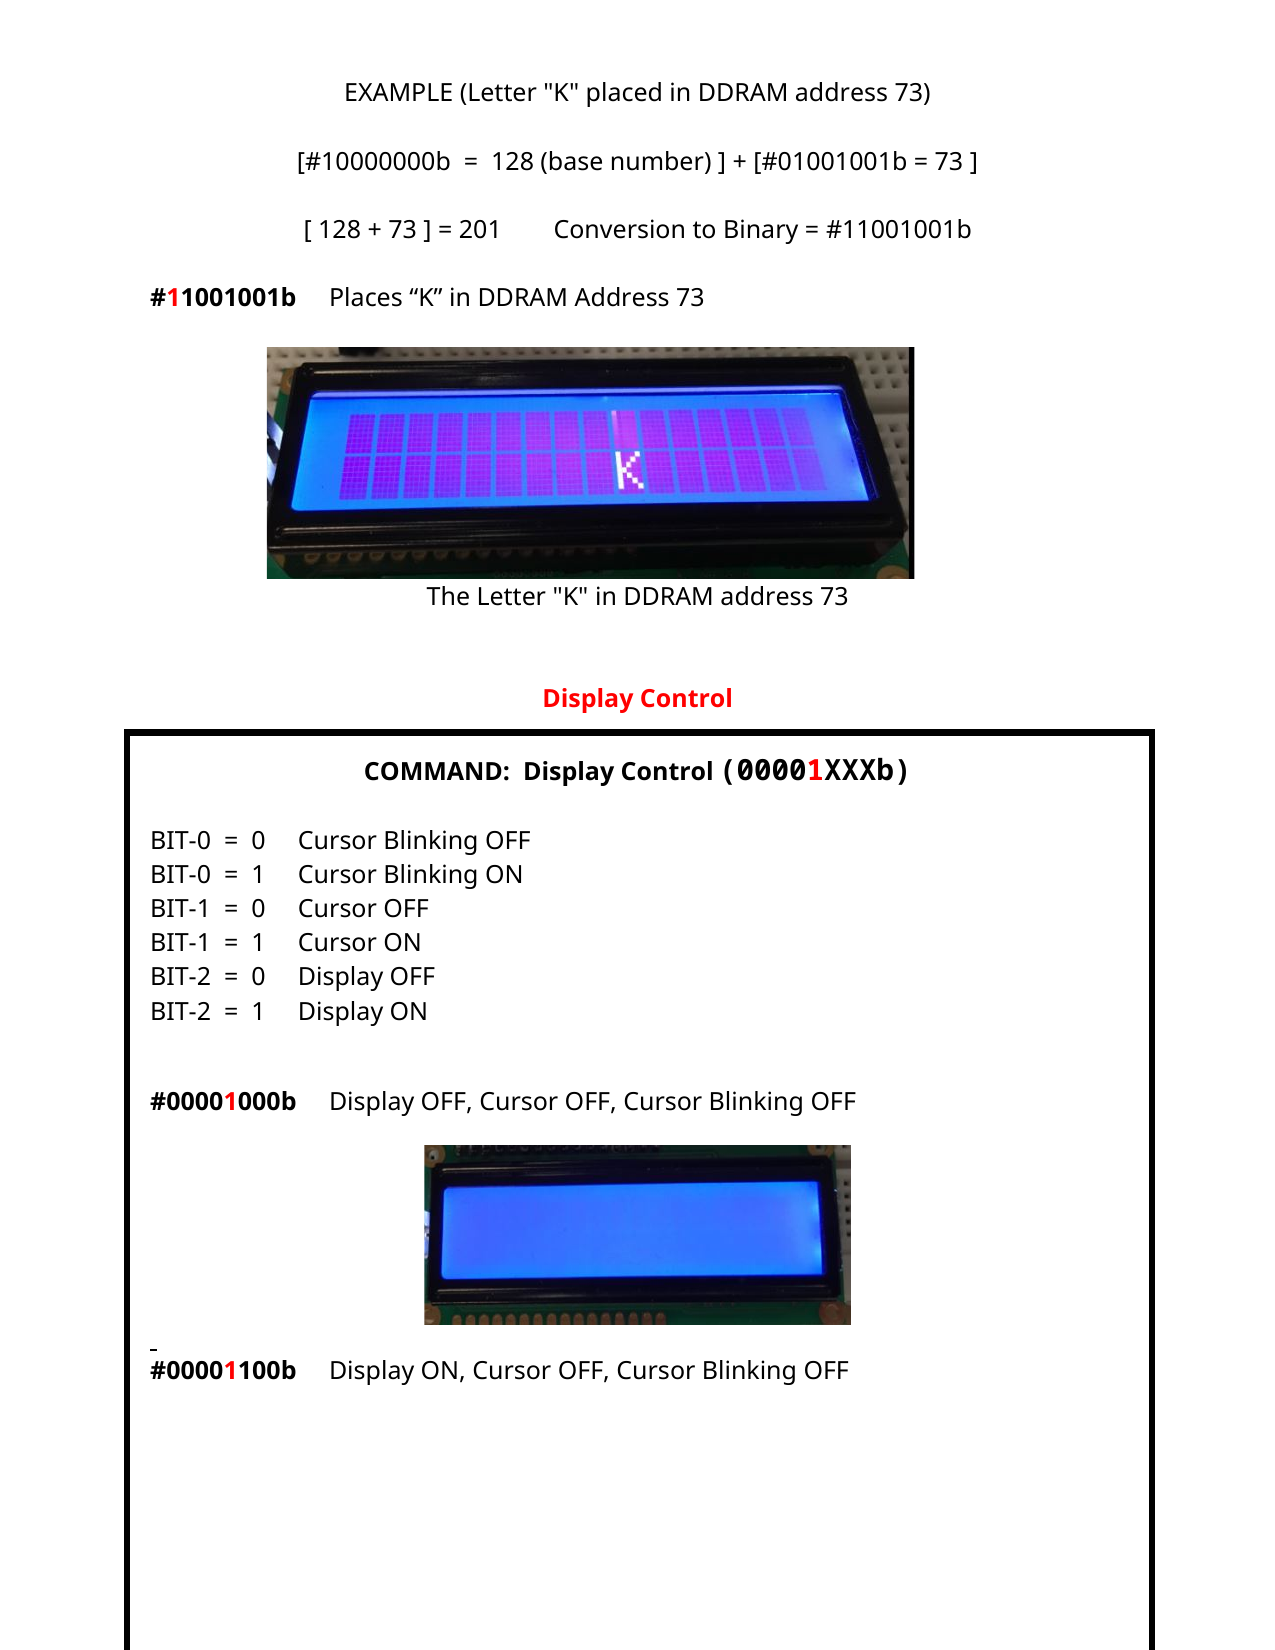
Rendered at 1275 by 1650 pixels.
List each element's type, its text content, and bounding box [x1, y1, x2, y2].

text BIT-0 = 0 Cursor Blinking OFF [150, 823, 1125, 857]
text BIT-0 = 1 Cursor Blinking ON [150, 857, 1125, 891]
text #11001001b Places “K” in DDRAM Address 73 [150, 279, 1125, 313]
text The Letter "K" in DDRAM address 73 [150, 579, 1125, 613]
text [#10000000b = 128 (base number) ] + [#01001001b = 73 ] [150, 143, 1125, 177]
text BIT-1 = 1 Cursor ON [150, 925, 1125, 959]
text BIT-2 = 0 Display OFF [150, 959, 1125, 993]
text BIT-1 = 0 Cursor OFF [150, 891, 1125, 925]
picture [424, 1145, 851, 1325]
text EXAMPLE (Letter "K" placed in DDRAM address 73) [150, 75, 1125, 109]
text Display Control [150, 681, 1125, 715]
text #00001000b Display OFF, Cursor OFF, Cursor Blinking OFF [150, 1083, 1125, 1117]
text [ 128 + 73 ] = 201 Conversion to Binary = #11001001b [150, 211, 1125, 245]
text COMMAND: Display Control (00001XXXb) [150, 749, 1125, 789]
picture [266, 347, 915, 579]
text #00001100b Display ON, Cursor OFF, Cursor Blinking OFF [150, 1353, 1125, 1387]
text BIT-2 = 1 Display ON [150, 993, 1125, 1027]
